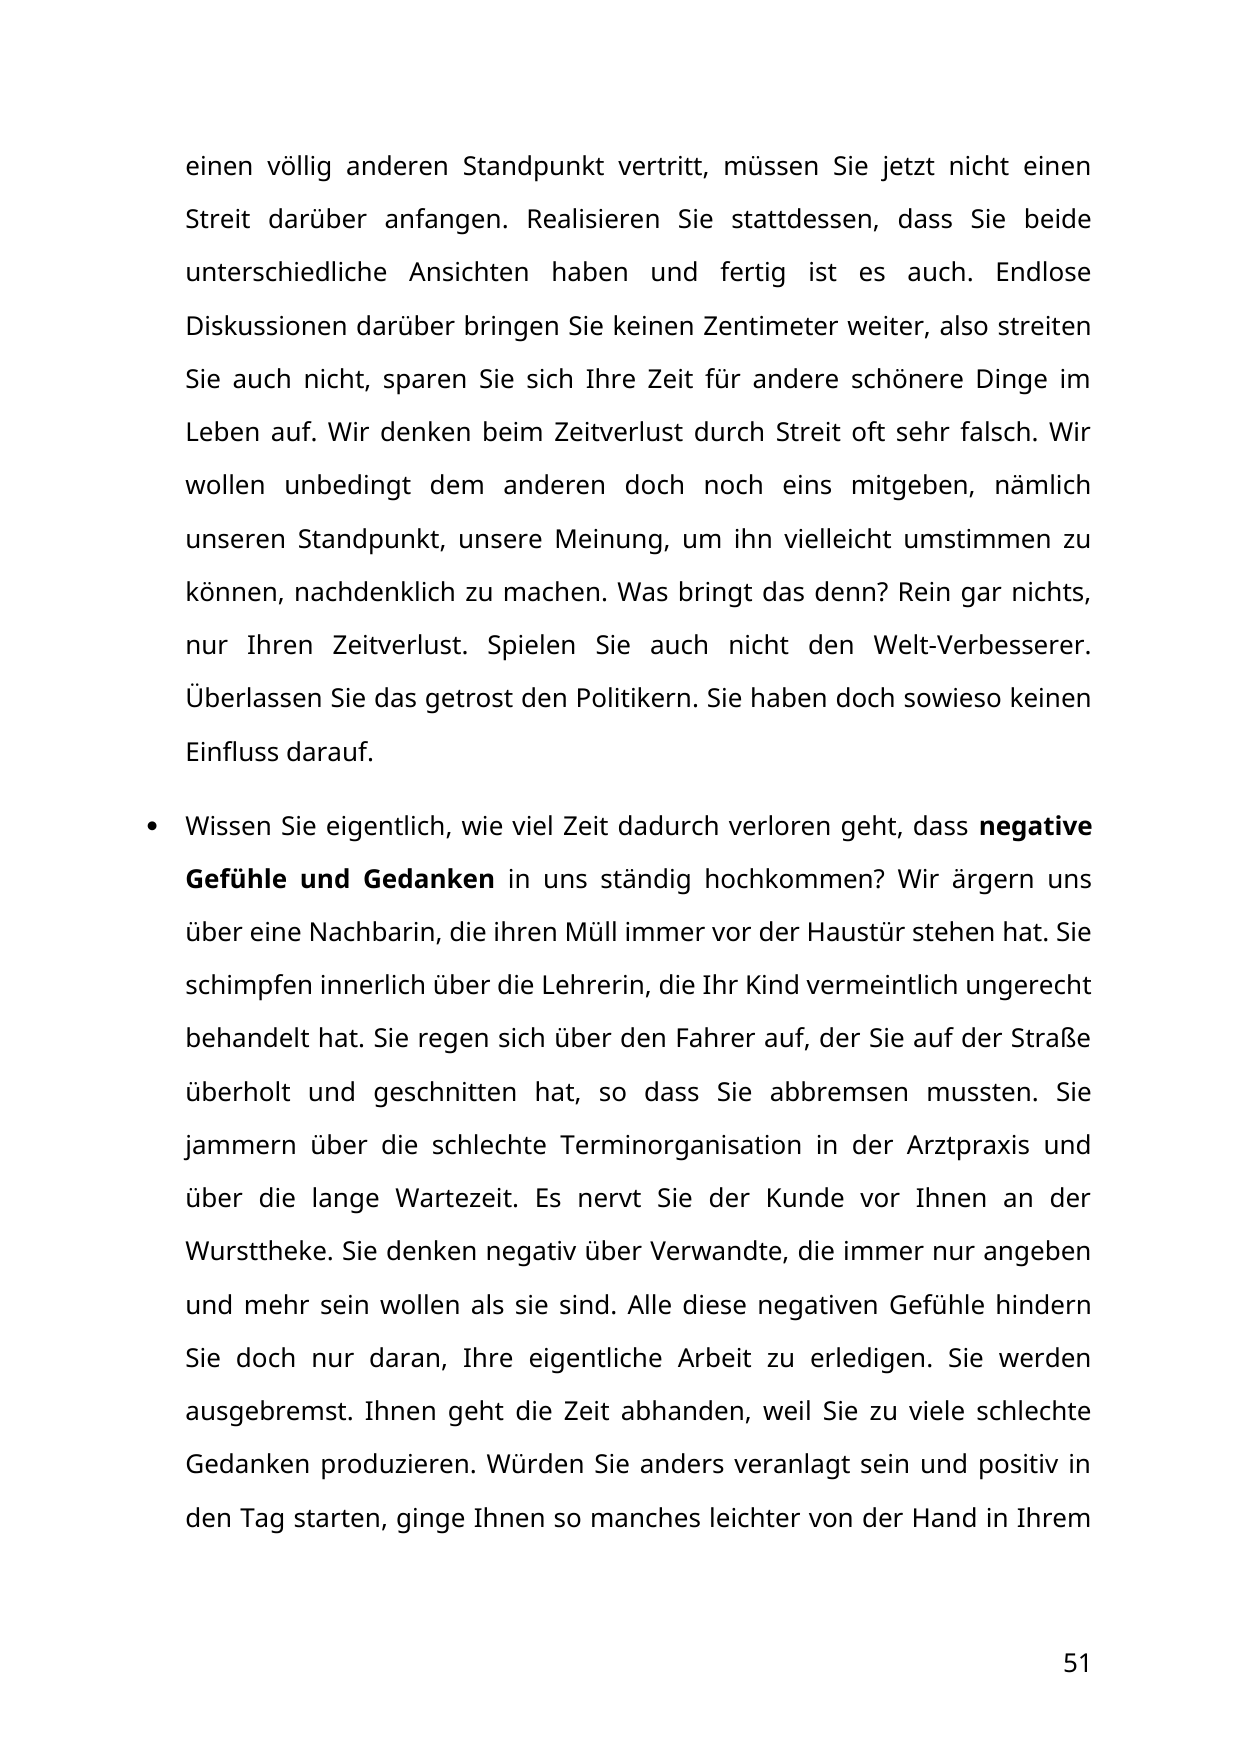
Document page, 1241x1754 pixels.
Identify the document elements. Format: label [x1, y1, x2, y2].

text [185, 148, 1093, 769]
list [148, 807, 1093, 1535]
